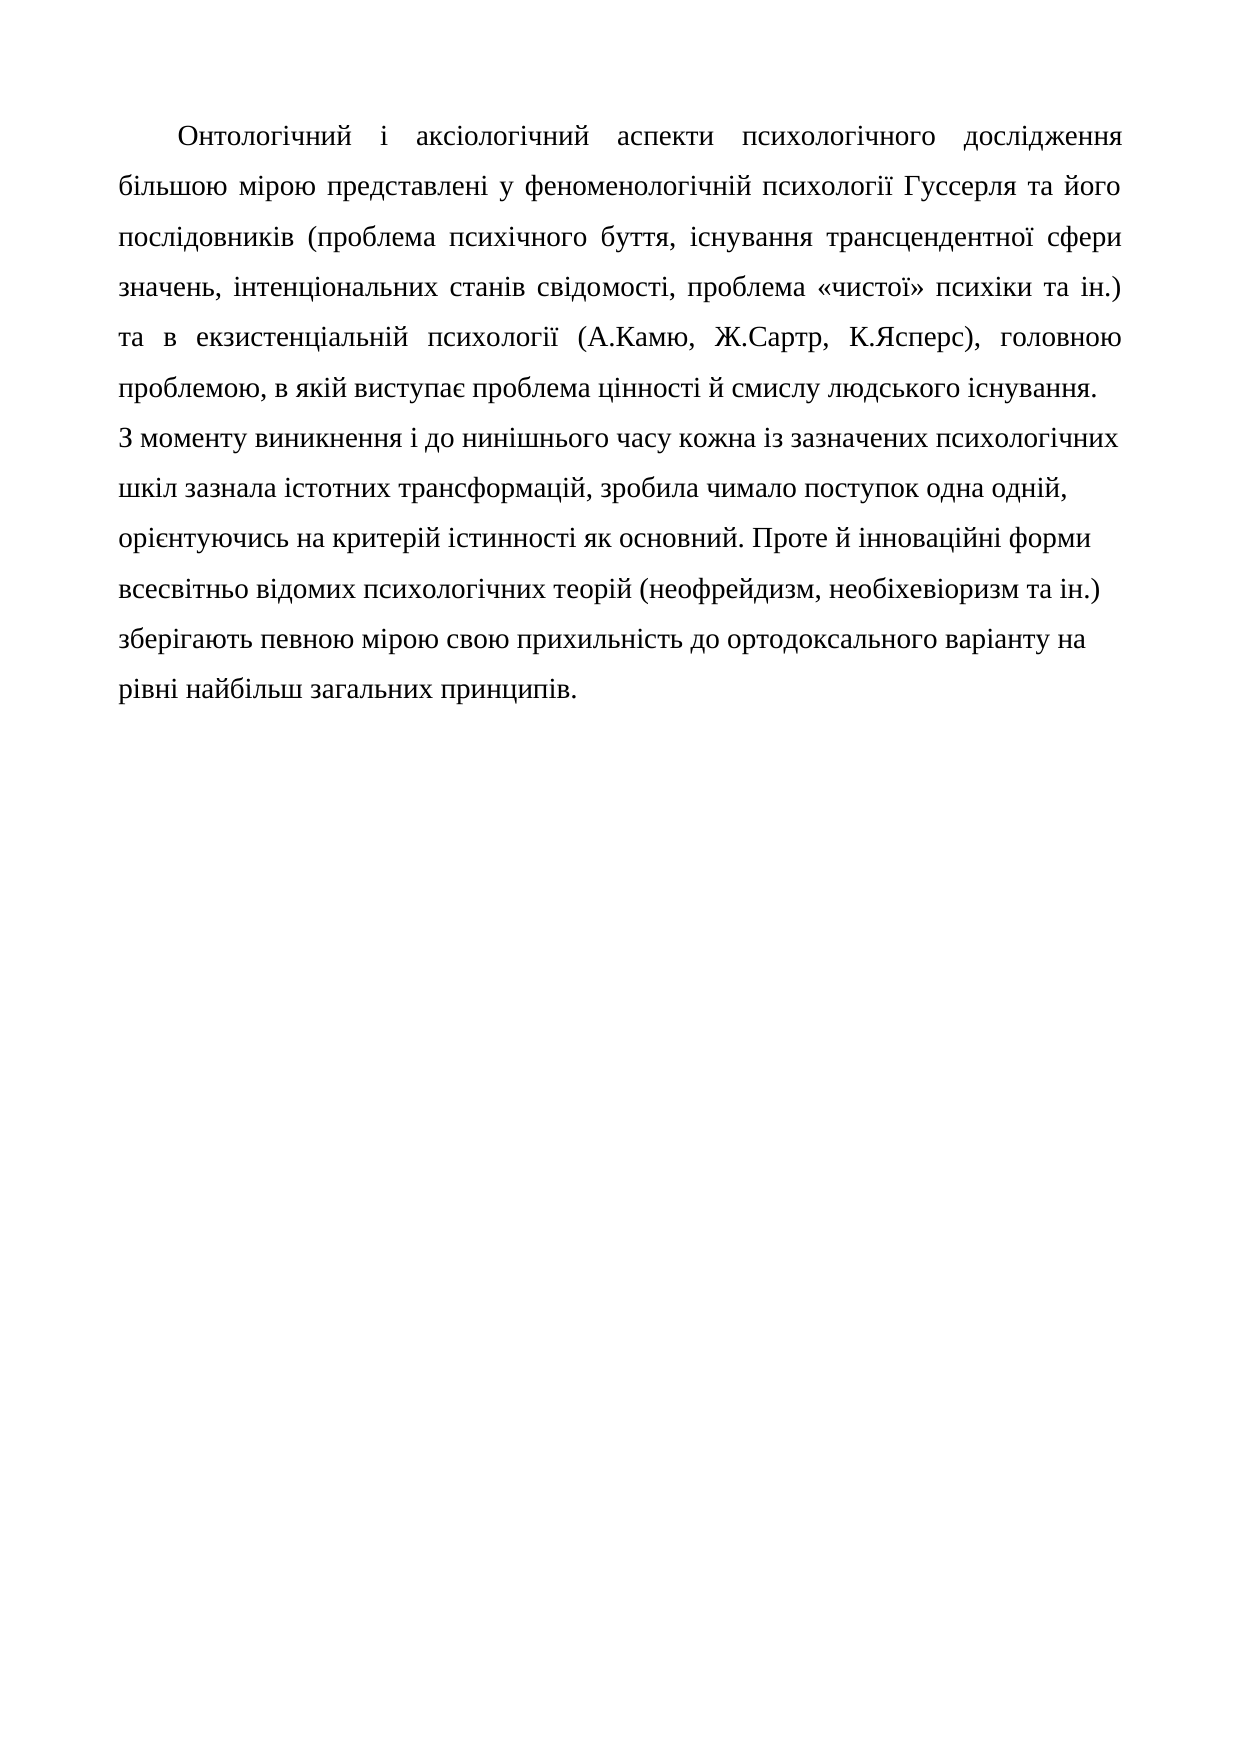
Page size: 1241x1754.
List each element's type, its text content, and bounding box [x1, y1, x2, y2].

text З моменту виникнення і до нинішнього часу кожна із зазначених психологічних шкіл зазнала істотних трансформацій, зробила чимало поступок одна одній, орієнтуючись на критерій істинності як основний. Проте й інноваційні форми всесвітньо відомих психологічних теорій (неофрейдизм, необіхевіоризм та ін.) зберігають певною мірою свою прихильність до ортодоксального варіанту на рівні найбільш загальних принципів. [118, 420, 1122, 705]
text Онтологічний і аксіологічний аспекти психологічного дослідження більшою мірою представлені у феноменологічній психології Гуссерля та його послідовників (проблема психічного буття, існування трансцендентної сфери значень, інтенціональних станів свідомості, проблема «чистої» психіки та ін.) та в екзистенціальній психології (А.Камю, Ж.Сартр, К.Ясперс), головною проблемою, в якій виступає проблема цінності й смислу людського існування. [118, 118, 1122, 403]
